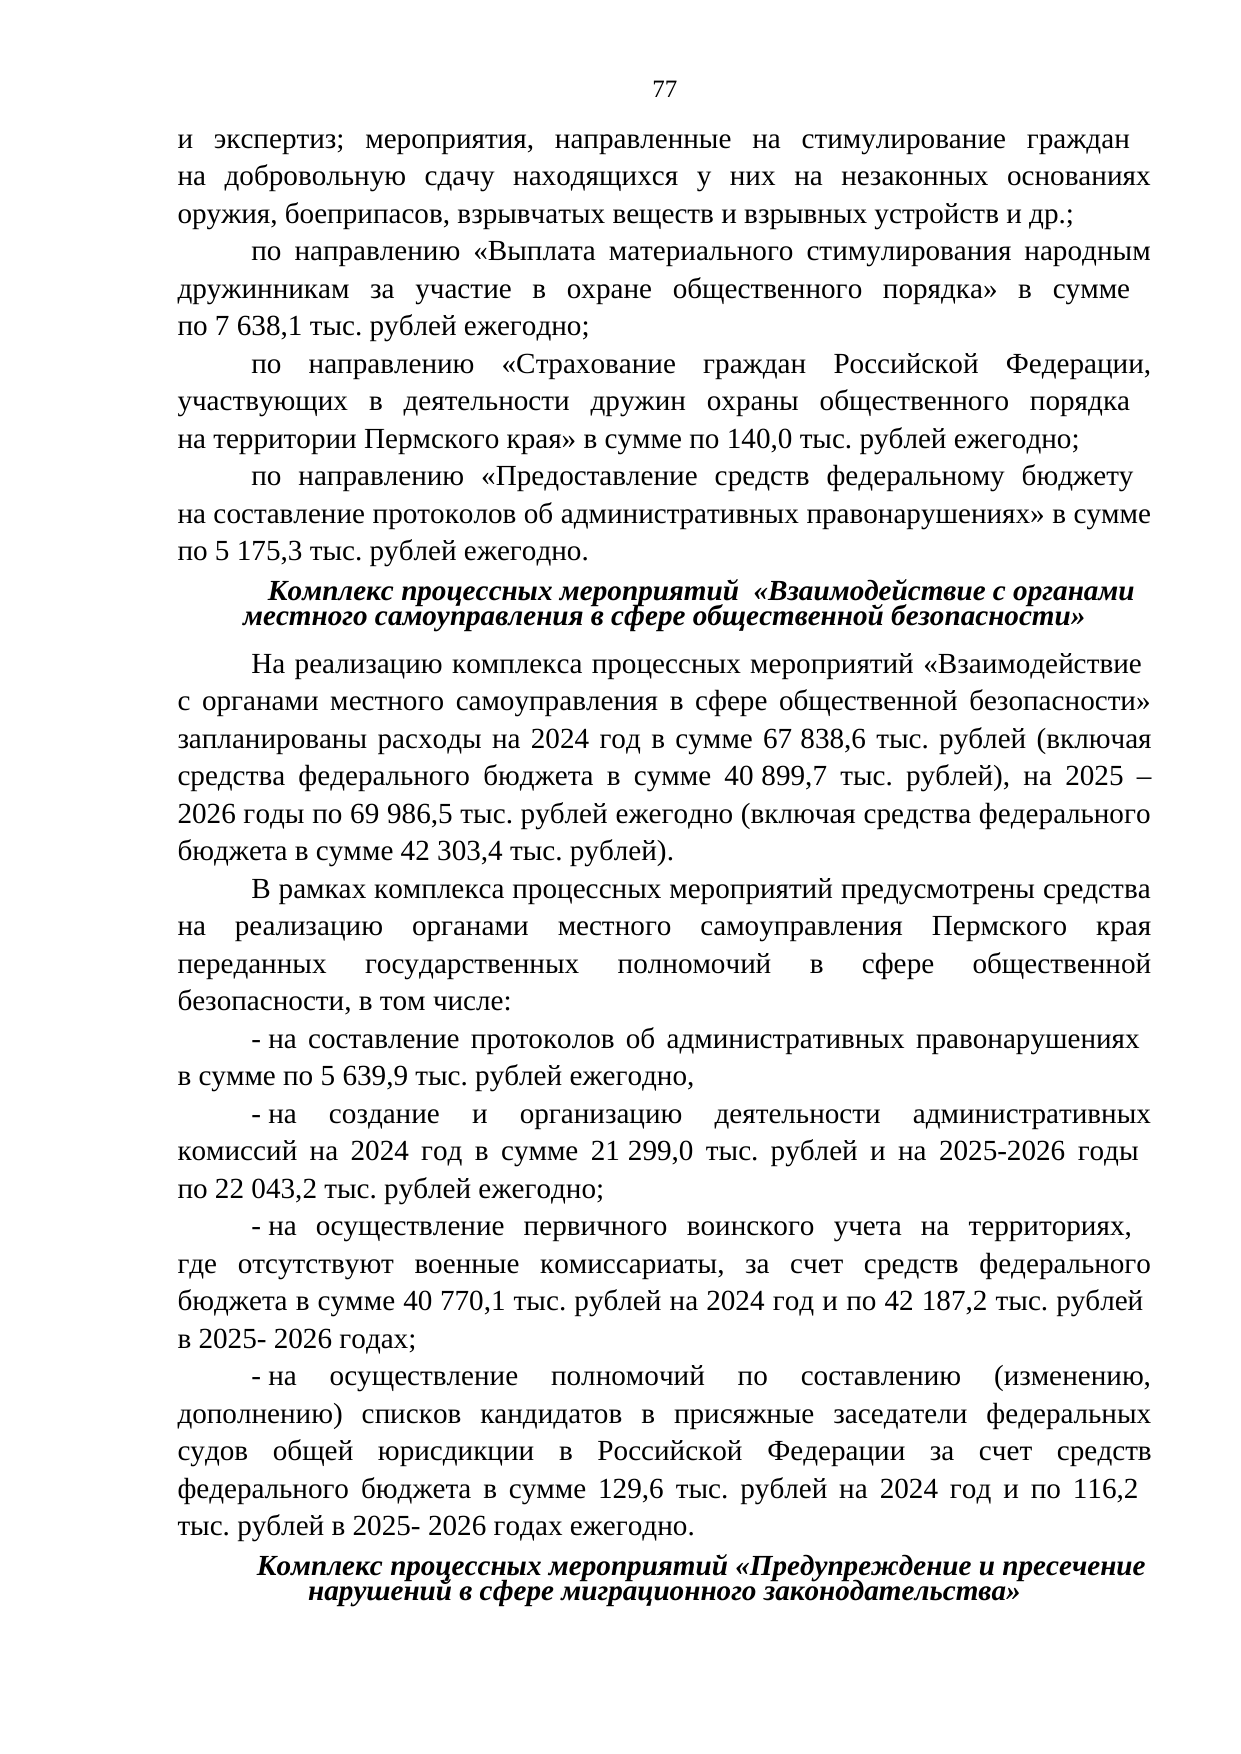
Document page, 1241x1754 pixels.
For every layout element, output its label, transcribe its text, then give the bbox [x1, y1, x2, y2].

text - на осуществление первичного воинского учета на территориях, где отсутствуют военные комиссариаты, за счет средств федерального бюджета в сумме 40 770,1 тыс. рублей на 2024 год и по 42 187,2 тыс. рублей в 2025- 2026 годах; [177, 1206, 1152, 1356]
text На реализацию комплекса процессных мероприятий «Взаимодействие с органами местного самоуправления в сфере общественной безопасности» запланированы расходы на 2024 год в сумме 67 838,6 тыс. рублей (включая средства федерального бюджета в сумме 40 899,7 тыс. рублей), на 2025 – 2026 годы по 69 986,5 тыс. рублей ежегодно (включая средства федерального бюджета в сумме 42 303,4 тыс. рублей). [177, 643, 1152, 868]
text по направлению «Страхование граждан Российской Федерации, участвующих в деятельности дружин охраны общественного порядка на территории Пермского края» в сумме по 140,0 тыс. рублей ежегодно; [177, 343, 1152, 456]
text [177, 118, 1152, 231]
text по направлению «Предоставление средств федеральному бюджету на составление протоколов об административных правонарушениях» в сумме по 5 175,3 тыс. рублей ежегодно. [177, 456, 1152, 568]
text - на осуществление полномочий по составлению (изменению, дополнению) списков кандидатов в присяжные заседатели федеральных судов общей юрисдикции в Российской Федерации за счет средств федерального бюджета в сумме 129,6 тыс. рублей на 2024 год и по 116,2 тыс. рублей в 2025- 2026 годах ежегодно. [177, 1356, 1152, 1543]
text Комплекс процессных мероприятий «Взаимодействие с органами местного самоуправления в сфере общественной безопасности» [177, 581, 1152, 631]
text - на составление протоколов об административных правонарушениях в сумме по 5 639,9 тыс. рублей ежегодно, [177, 1018, 1152, 1093]
text по направлению «Выплата материального стимулирования народным дружинникам за участие в охране общественного порядка» в сумме по 7 638,1 тыс. рублей ежегодно; [177, 231, 1152, 343]
text - на создание и организацию деятельности административных комиссий на 2024 год в сумме 21 299,0 тыс. рублей и на 2025-2026 годы по 22 043,2 тыс. рублей ежегодно; [177, 1093, 1152, 1206]
text В рамках комплекса процессных мероприятий предусмотрены средства на реализацию органами местного самоуправления Пермского края переданных государственных полномочий в сфере общественной безопасности, в том числе: [177, 868, 1152, 1018]
text Комплекс процессных мероприятий «Предупреждение и пресечение нарушений в сфере миграционного законодательства» [177, 1556, 1152, 1606]
